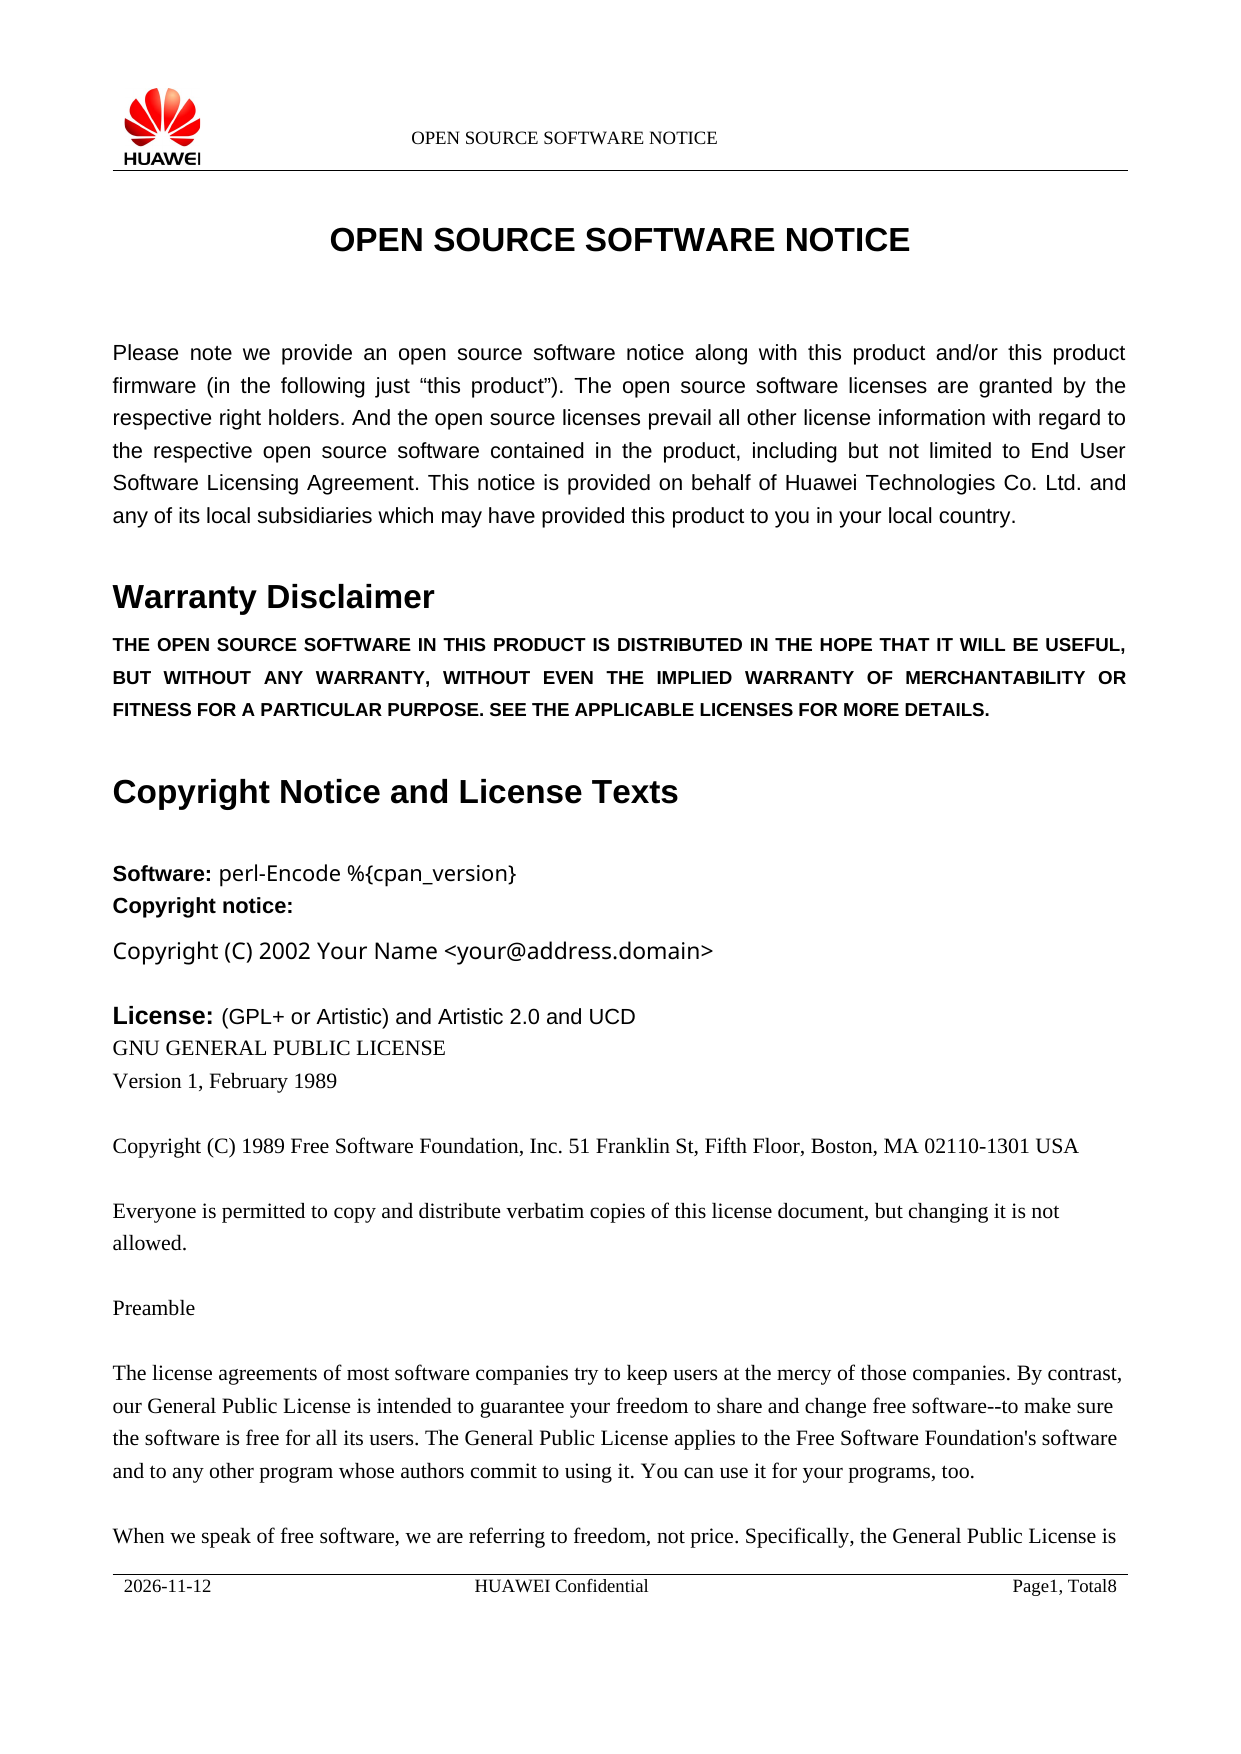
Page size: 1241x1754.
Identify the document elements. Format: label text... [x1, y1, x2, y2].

picture [124, 88, 201, 165]
text OPEN SOURCE SOFTWARE NOTICE [112, 206, 1128, 271]
text Copyright Notice and License Texts [112, 759, 1128, 824]
title Software: perl-Encode %{cpan_version} [112, 856, 1128, 889]
text The open source software in this product is distributed in the hope that it will be useful, but WITHOUT ANY WARRANTY, without even the implied warranty of MERCHANTABILITY or FITNESS FOR A PARTICULAR PURPOSE. See the applicable licenses for more details. [112, 629, 1128, 726]
text Warranty Disclaimer [112, 564, 1128, 629]
text Copyright notice: [112, 889, 1128, 921]
text Please note we provide an open source software notice along with this product and/or this product firmware (in the following just “this product”). The open source software licenses are granted by the respective right holders. And the open source licenses prevail all other license information with regard to the respective open source software contained in the product, including but not limited to End User Software Licensing Agreement. This notice is provided on behalf of Huawei Technologies Co. Ltd. and any of its local subsidiaries which may have provided this product to you in your local country. [112, 336, 1128, 531]
text License: (GPL+ or Artistic) and Artistic 2.0 and UCD [112, 999, 1128, 1031]
text Copyright (C) 2002 Your Name <your@address.domain> [112, 934, 1128, 999]
